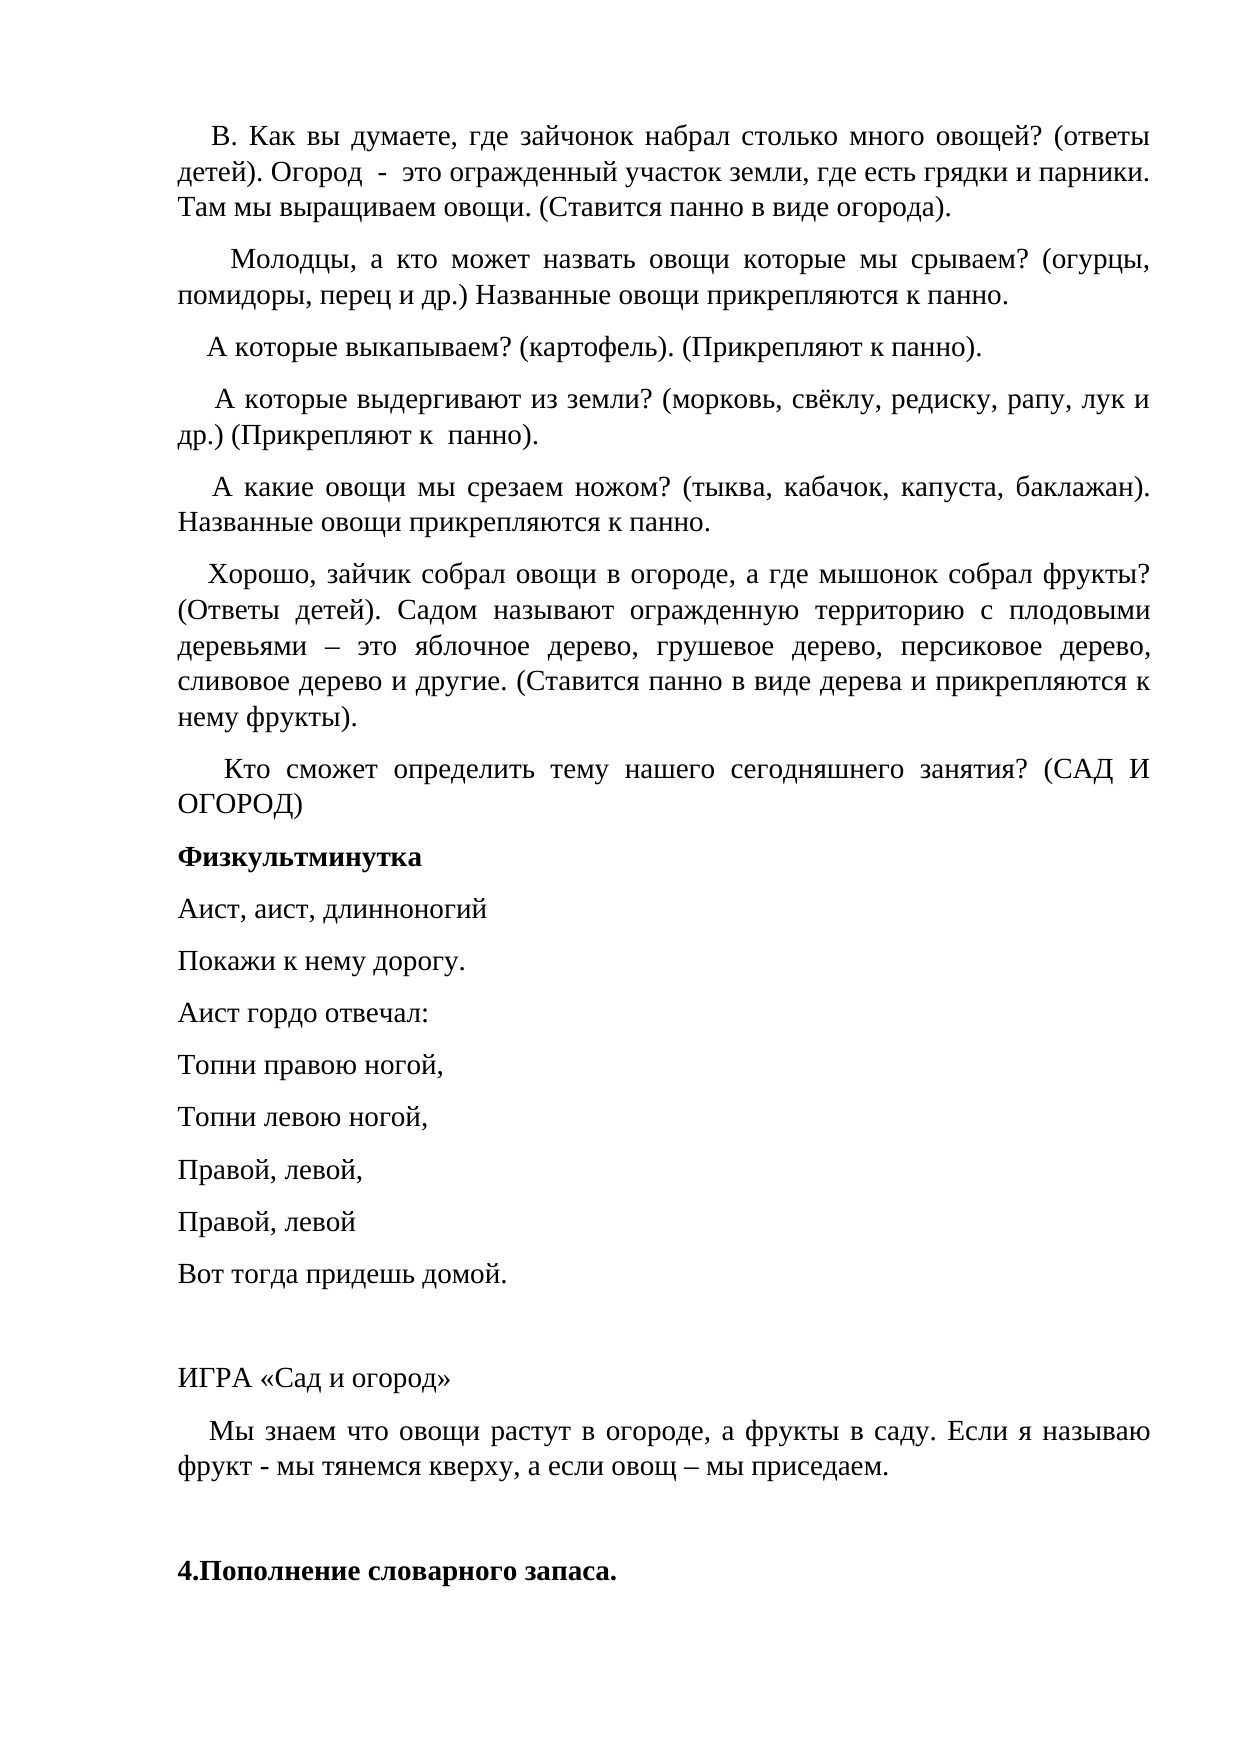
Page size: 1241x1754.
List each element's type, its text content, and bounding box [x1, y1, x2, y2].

text А какие овощи мы срезаем ножом? (тыква, кабачок, капуста, баклажан). Названные овощи прикрепляются к панно. [177, 469, 1152, 538]
text Топни левою ногой, [177, 1099, 1152, 1133]
text А которые выдергивают из земли? (морковь, свёклу, редиску, рапу, лук и др.) (Прикрепляют к панно). [177, 381, 1152, 450]
text Правой, левой [177, 1204, 1152, 1237]
text В. Как вы думаете, где зайчонок набрал столько много овощей? (ответы детей). Огород - это огражденный участок земли, где есть грядки и парники. Там мы выращиваем овощи. (Ставится панно в виде огорода). [177, 118, 1152, 223]
text Правой, левой, [177, 1152, 1152, 1185]
text Физкультминутка [177, 839, 1152, 872]
text Аист гордо отвечал: [177, 995, 1152, 1029]
text Мы знаем что овощи растут в огороде, а фрукты в саду. Если я называю фрукт - мы тянемся кверху, а если овощ – мы приседаем. [177, 1413, 1152, 1482]
text Хорошо, зайчик собрал овощи в огороде, а где мышонок собрал фрукты? (Ответы детей). Садом называют огражденную территорию с плодовыми деревьями – это яблочное дерево, грушевое дерево, персиковое дерево, сливовое дерево и другие. (Ставится панно в виде дерева и прикрепляются к нему фрукты). [177, 557, 1152, 732]
text Покажи к нему дорогу. [177, 943, 1152, 977]
text Кто сможет определить тему нашего сегодняшнего занятия? (САД И ОГОРОД) [177, 751, 1152, 820]
text 4.Пополнение словарного запаса. [177, 1553, 1152, 1586]
text Аист, аист, длинноногий [177, 891, 1152, 924]
text Вот тогда придешь домой. [177, 1256, 1152, 1290]
text ИГРА «Сад и огород» [177, 1361, 1152, 1394]
text А которые выкапываем? (картофель). (Прикрепляют к панно). [177, 329, 1152, 363]
text Молодцы, а кто может назвать овощи которые мы срываем? (огурцы, помидоры, перец и др.) Названные овощи прикрепляются к панно. [177, 241, 1152, 310]
text Топни правою ногой, [177, 1047, 1152, 1081]
